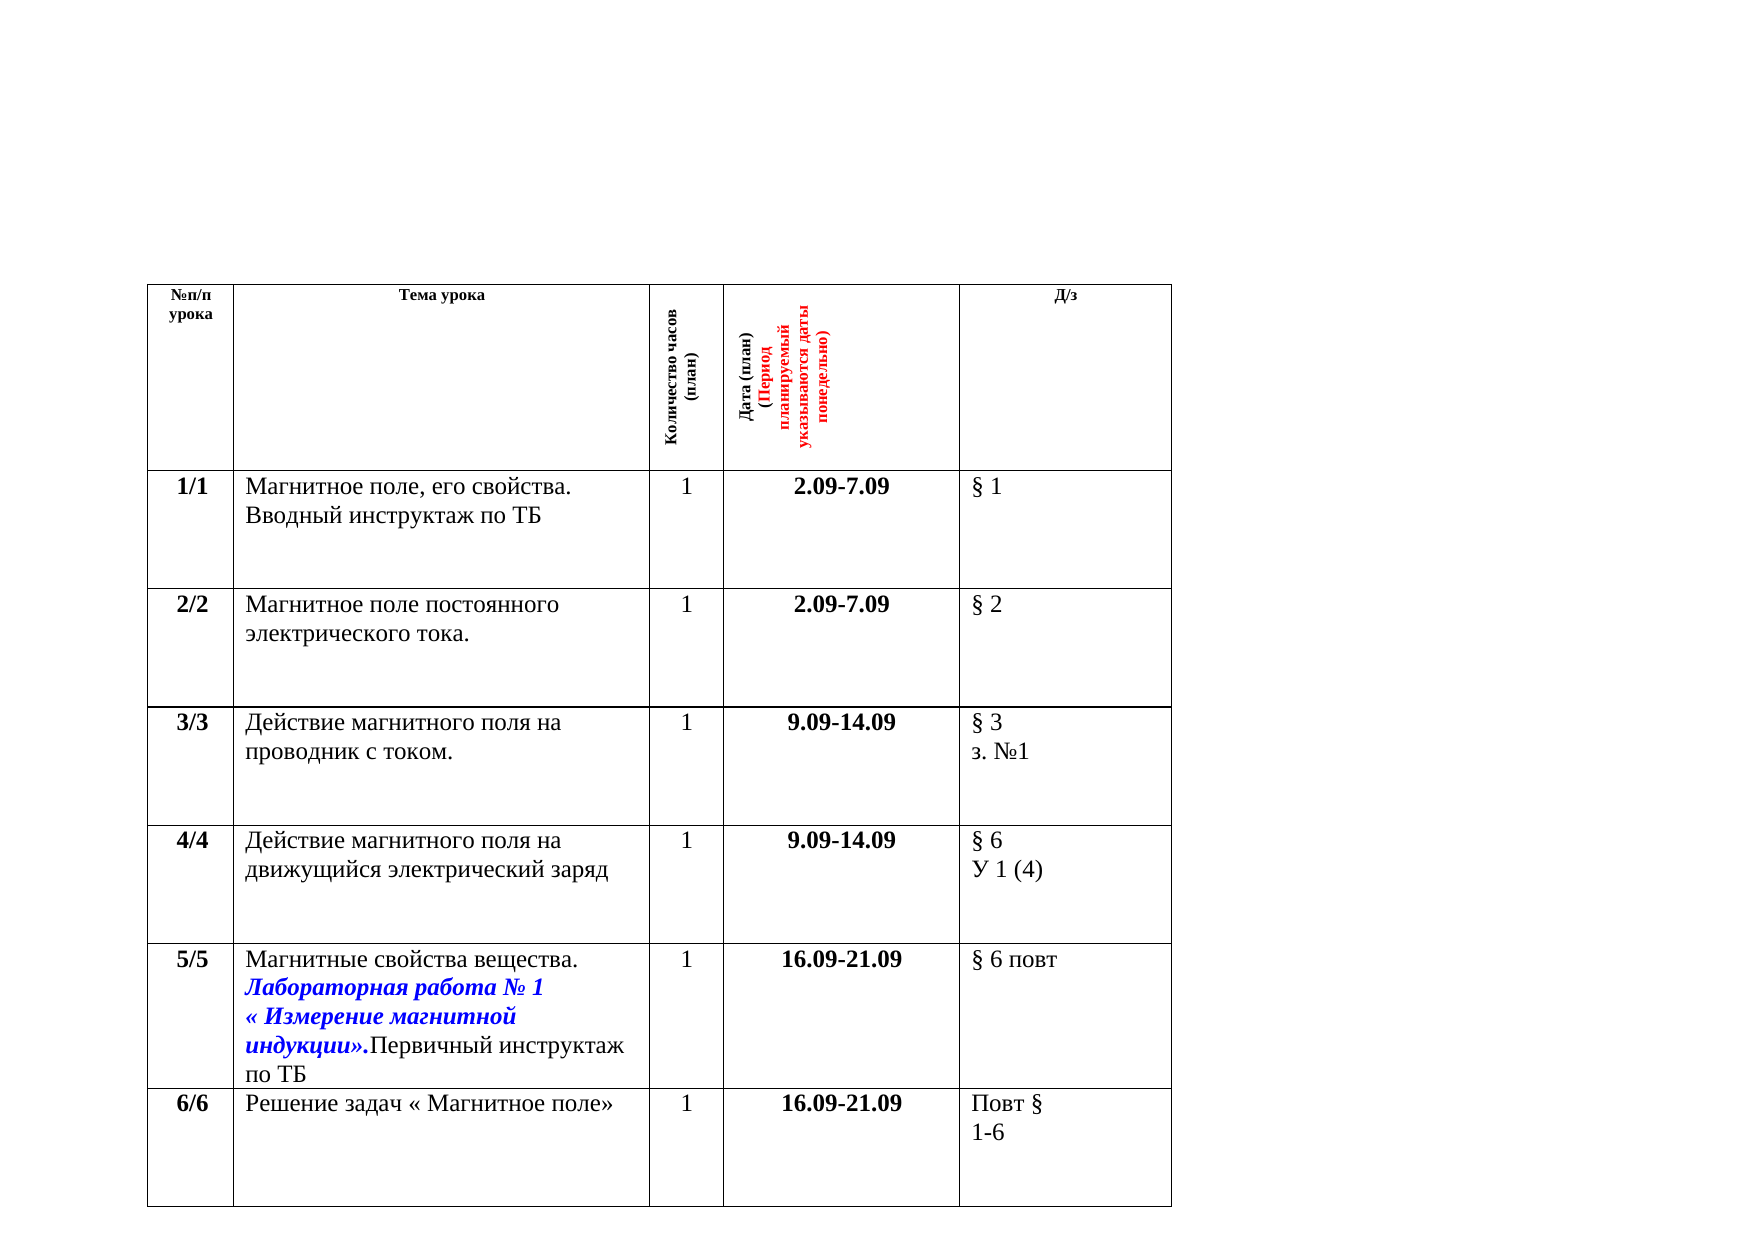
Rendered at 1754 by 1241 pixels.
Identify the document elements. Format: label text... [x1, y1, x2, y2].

table_cell 16.09-21.09 [724, 944, 959, 1087]
table_cell § 6 повт [960, 944, 1171, 1087]
table_cell 2.09-7.09 [724, 589, 959, 706]
table_cell 3/3 [148, 708, 233, 824]
table_cell 16.09-21.09 [724, 1089, 959, 1206]
table_cell 2/2 [148, 589, 233, 706]
table_cell 1 [650, 1089, 723, 1206]
table_header Тема урока [234, 285, 649, 470]
table_cell 9.09-14.09 [724, 826, 959, 943]
table_header Дата (план) (Период планируемый указываются даты понедельно) [724, 285, 959, 470]
table_cell 9.09-14.09 [724, 708, 959, 824]
table_cell § 3 з. №1 [960, 708, 1171, 824]
table_cell § 2 [960, 589, 1171, 706]
table_header №п/п урока [148, 285, 233, 470]
table_header Д/з [960, 285, 1171, 470]
table_cell Решение задач « Магнитное поле» [234, 1089, 649, 1206]
table_cell Повт § 1-6 [960, 1089, 1171, 1206]
table_cell 1 [650, 708, 723, 824]
table_cell Действие магнитного поля на проводник с током. [234, 708, 649, 824]
table_cell Магнитные свойства вещества. Лабораторная работа № 1 « Измерение магнитной индукции».Первичный инструктаж по ТБ [234, 944, 649, 1087]
table_cell 6/6 [148, 1089, 233, 1206]
table_cell 5/5 [148, 944, 233, 1087]
table_cell § 1 [960, 471, 1171, 588]
table_cell 4/4 [148, 826, 233, 943]
table_cell 1 [650, 471, 723, 588]
table_cell § 6 У 1 (4) [960, 826, 1171, 943]
table_header Количество часов (план) [650, 285, 723, 470]
table_cell 1 [650, 826, 723, 943]
table_cell 1 [650, 944, 723, 1087]
table_cell 1 [650, 589, 723, 706]
table_cell 1/1 [148, 471, 233, 588]
table_cell 2.09-7.09 [724, 471, 959, 588]
table_cell Действие магнитного поля на движущийся электрический заряд [234, 826, 649, 943]
table_cell Магнитное поле, его свойства. Вводный инструктаж по ТБ [234, 471, 649, 588]
table_cell Магнитное поле постоянного электрического тока. [234, 589, 649, 706]
